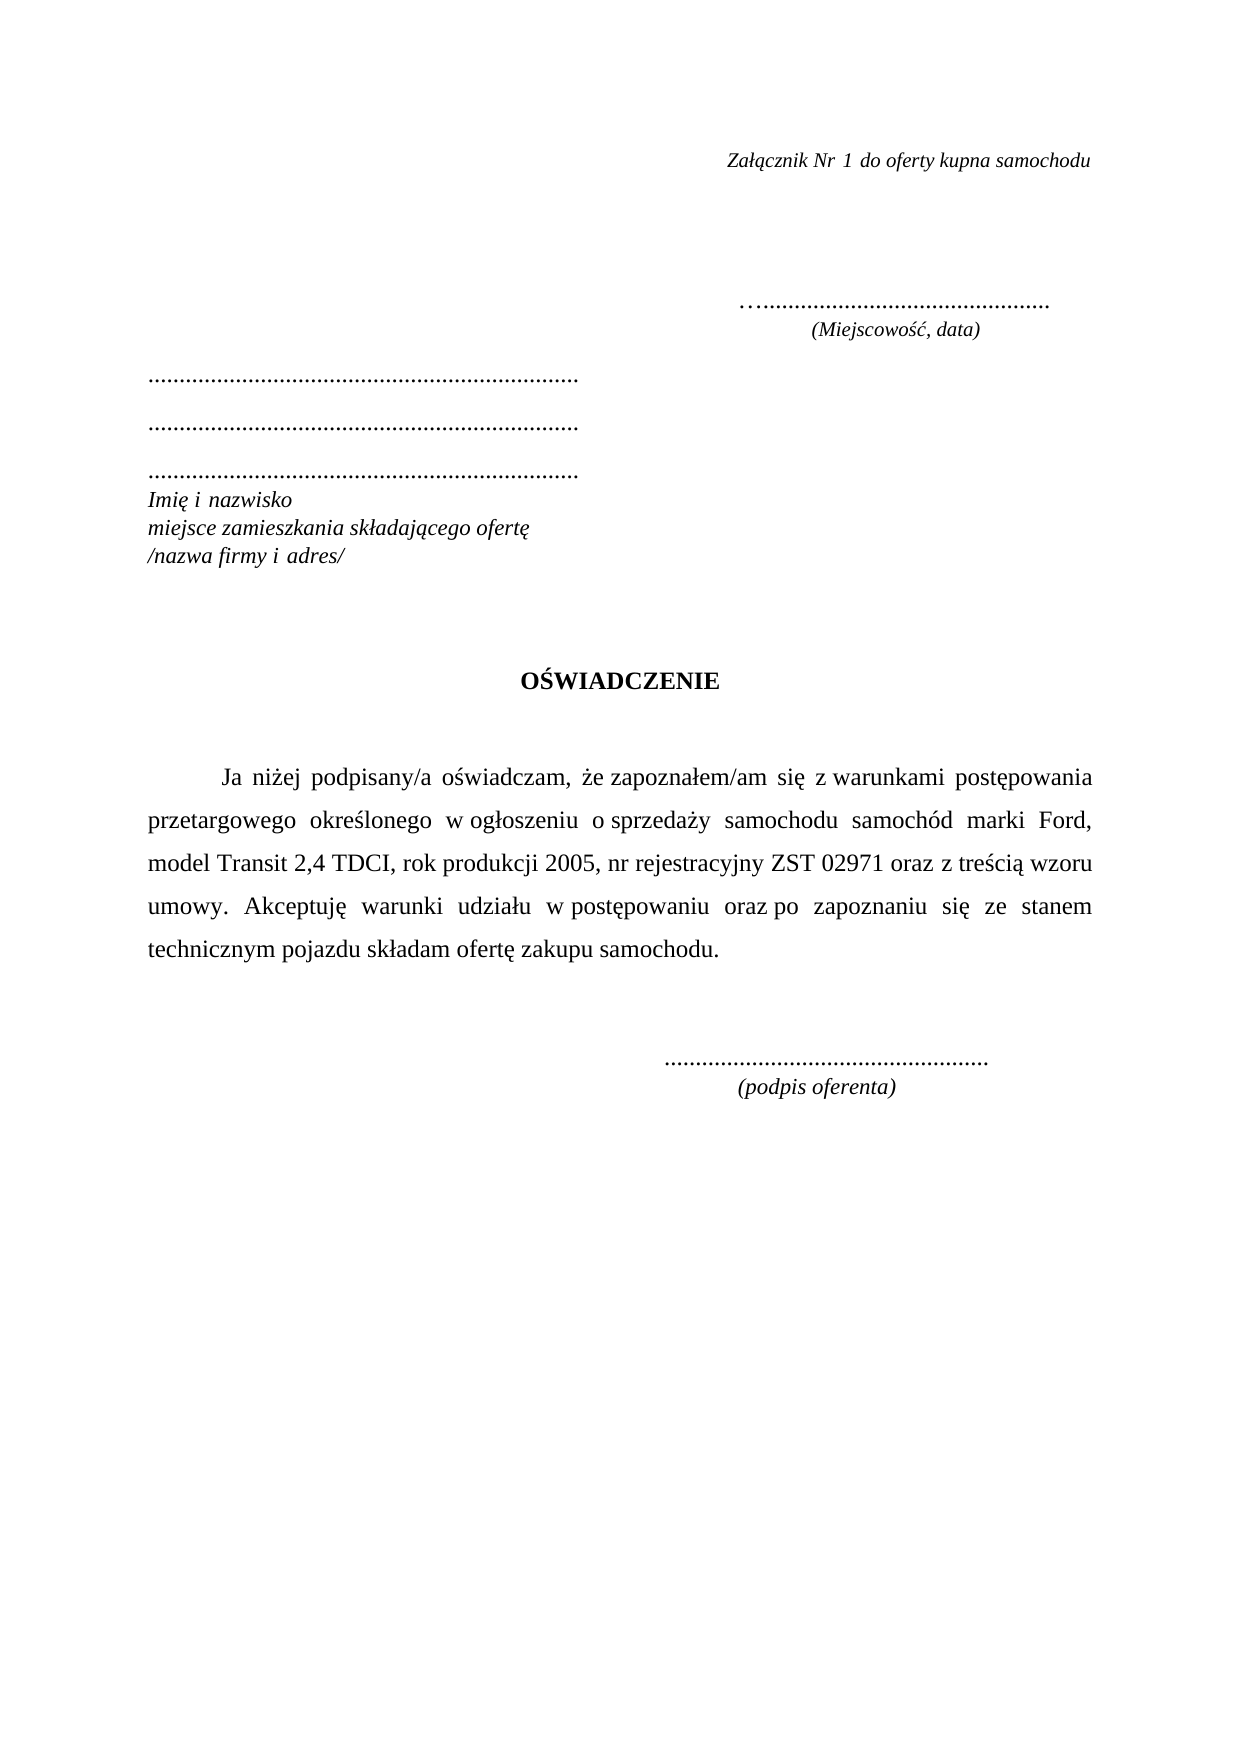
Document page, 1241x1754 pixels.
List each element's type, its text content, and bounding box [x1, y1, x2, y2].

text ..................................................................... [148, 455, 1093, 483]
text Imię i nazwisko [148, 486, 1093, 512]
text .................................................... [664, 1042, 1093, 1071]
text ..................................................................... [148, 407, 1093, 436]
text ..................................................................... [148, 359, 1093, 388]
text ….............................................. [738, 286, 1093, 314]
text /nazwa firmy i adres/ [148, 543, 1093, 569]
text Załącznik Nr 1 do oferty kupna samochodu [148, 148, 1093, 172]
text miejsce zamieszkania składającego ofertę [148, 514, 1093, 541]
text Ja niżej podpisany/a oświadczam, że zapoznałem/am się z warunkami postępowania przetargowego określonego w ogłoszeniu o sprzedaży samochodu samochód marki Ford, model Transit 2,4 TDCI, rok produkcji 2005, nr rejestracyjny ZST 02971 oraz z treścią wzoru umowy. Akceptuję warunki udziału w postępowaniu oraz po zapoznaniu się ze stanem technicznym pojazdu składam ofertę zakupu samochodu. [148, 762, 1093, 963]
text OŚWIADCZENIE [148, 666, 1093, 695]
text (podpis oferenta) [738, 1073, 1093, 1099]
text (Miejscowość, data) [811, 317, 1093, 341]
